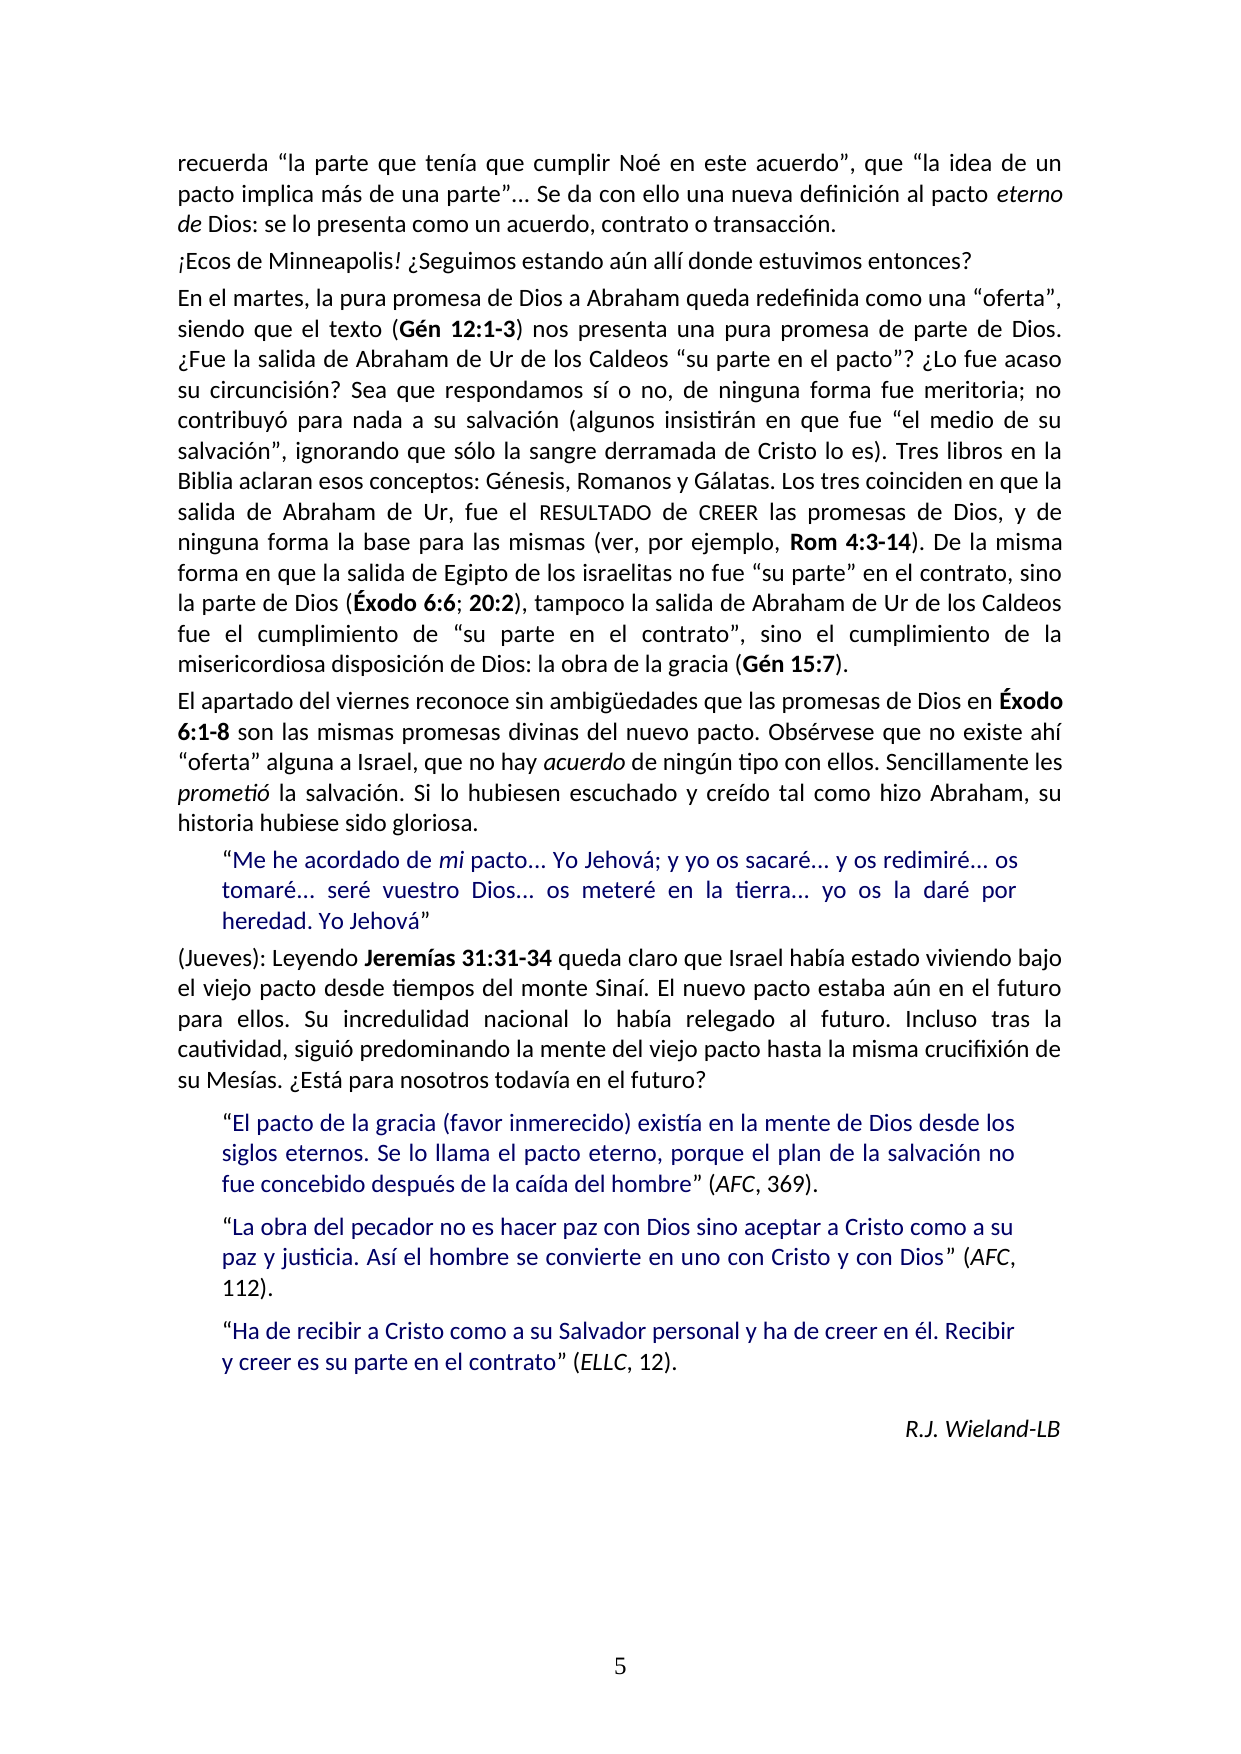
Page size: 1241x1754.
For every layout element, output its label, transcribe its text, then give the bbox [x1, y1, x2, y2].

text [177, 148, 1063, 239]
text En el martes, la pura promesa de Dios a Abraham queda redefinida como una “oferta”, siendo que el texto (Gén 12:1-3) nos presenta una pura promesa de parte de Dios. ¿Fue la salida de Abraham de Ur de los Caldeos “su parte en el pacto”? ¿Lo fue acaso su circuncisión? Sea que respondamos sí o no, de ninguna forma fue meritoria; no contribuyó para nada a su salvación (algunos insistirán en que fue “el medio de su salvación”, ignorando que sólo la sangre derramada de Cristo lo es). Tres libros en la Biblia aclaran esos conceptos: Génesis, Romanos y Gálatas. Los tres coinciden en que la salida de Abraham de Ur, fue el RESULTADO de CREER las promesas de Dios, y de ninguna forma la base para las mismas (ver, por ejemplo, Rom 4:3-14). De la misma forma en que la salida de Egipto de los israelitas no fue “su parte” en el contrato, sino la parte de Dios (Éxodo 6:6; 20:2), tampoco la salida de Abraham de Ur de los Caldeos fue el cumplimiento de “su parte en el contrato”, sino el cumplimiento de la misericordiosa disposición de Dios: la obra de la gracia (Gén 15:7). [177, 282, 1063, 679]
text El apartado del viernes reconoce sin ambigüedades que las promesas de Dios en Éxodo 6:1-8 son las mismas promesas divinas del nuevo pacto. Obsérvese que no existe ahí “oferta” alguna a Israel, que no hay acuerdo de ningún tipo con ellos. Sencillamente les prometió la salvación. Si lo hubiesen escuchado y creído tal como hizo Abraham, su historia hubiese sido gloriosa. [177, 685, 1063, 838]
text “Ha de recibir a Cristo como a su Salvador personal y ha de creer en él. Recibir y creer es su parte en el contrato” (ELLC, 12). [222, 1315, 1016, 1376]
text “Me he acordado de mi pacto... Yo Jehová; y yo os sacaré... y os redimiré... os tomaré... seré vuestro Dios... os meteré en la tierra... yo os la daré por heredad. Yo Jehová” [222, 844, 1019, 936]
text (Jueves): Leyendo Jeremías 31:31-34 queda claro que Israel había estado viviendo bajo el viejo pacto desde tiempos del monte Sinaí. El nuevo pacto estaba aún en el futuro para ellos. Su incredulidad nacional lo había relegado al futuro. Incluso tras la cautividad, siguió predominando la mente del viejo pacto hasta la misma crucifixión de su Mesías. ¿Está para nosotros todavía en el futuro? [177, 942, 1063, 1094]
text ¡Ecos de Minneapolis! ¿Seguimos estando aún allí donde estuvimos entonces? [177, 245, 1063, 276]
text “El pacto de la gracia (favor inmerecido) existía en la mente de Dios desde los siglos eternos. Se lo llama el pacto eterno, porque el plan de la salvación no fue concebido después de la caída del hombre” (AFC, 369). [222, 1107, 1016, 1198]
text R.J. Wieland-LB [177, 1413, 1063, 1443]
text “La obra del pecador no es hacer paz con Dios sino aceptar a Cristo como a su paz y justicia. Así el hombre se convierte en uno con Cristo y con Dios” (AFC, 112). [222, 1211, 1016, 1303]
